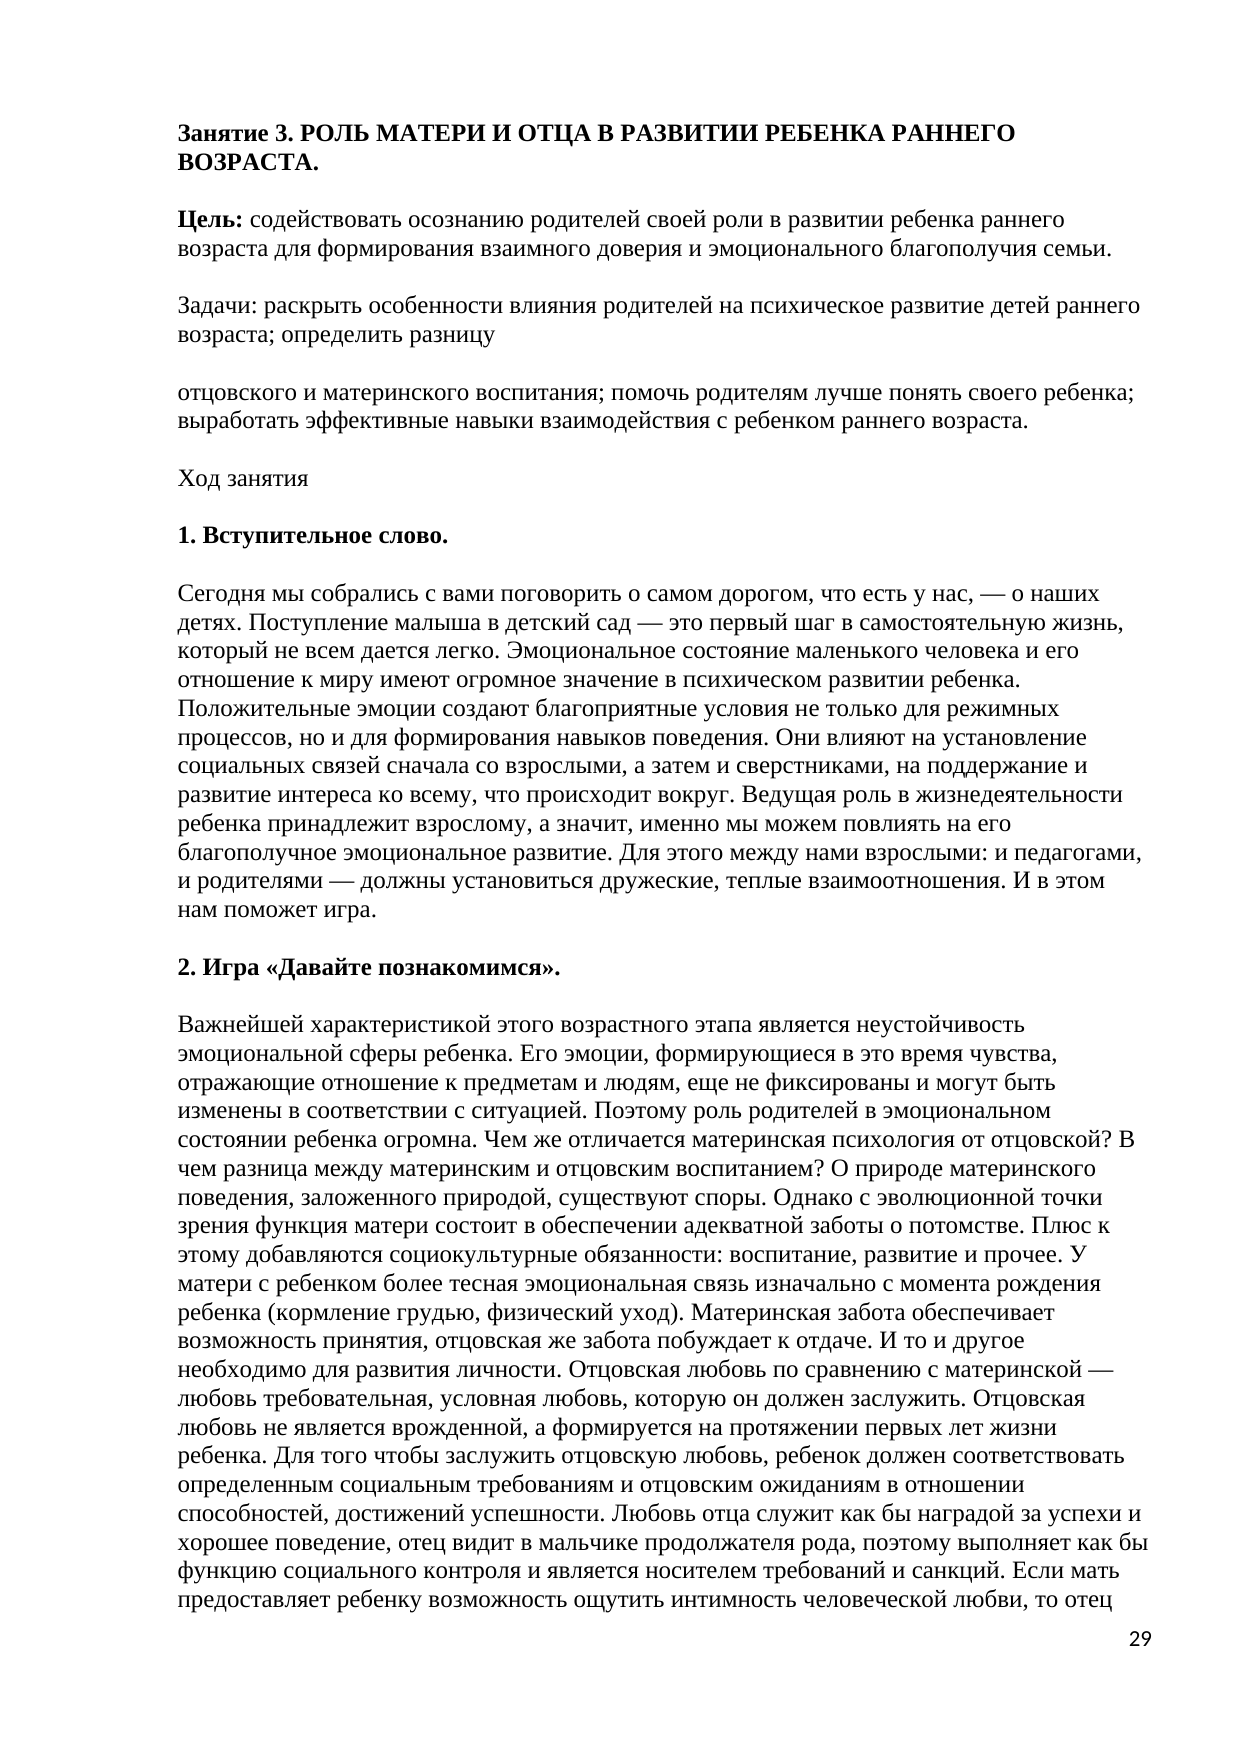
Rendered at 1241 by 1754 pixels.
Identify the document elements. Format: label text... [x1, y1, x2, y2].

text отцовского и материнского воспитания; помочь родителям лучше понять своего ребенка; выработать эффективные навыки взаимодействия с ребенком раннего возраста. [177, 377, 1152, 434]
text Занятие 3. РОЛЬ МАТЕРИ И ОТЦА В РАЗВИТИИ РЕБЕНКА РАННЕГО ВОЗРАСТА. [177, 118, 1152, 176]
text 1. Вступительное слово. [177, 521, 1152, 549]
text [177, 1009, 1152, 1613]
text Цель: содействовать осознанию родителей своей роли в развитии ребенка раннего возраста для формирования взаимного доверия и эмоционального благополучия семьи. [177, 204, 1152, 262]
text 2. Игра «Давайте познакомимся». [177, 952, 1152, 981]
text Задачи: раскрыть особенности влияния родителей на психическое развитие детей раннего возраста; определить разницу [177, 291, 1152, 348]
text Сегодня мы собрались с вами поговорить о самом дорогом, что есть у нас, — о наших детях. Поступление малыша в детский сад — это первый шаг в самостоятельную жизнь, который не всем дается легко. Эмоциональное состояние маленького человека и его отношение к миру имеют огромное значение в психическом развитии ребенка. Положительные эмоции создают благоприятные условия не только для режимных процессов, но и для формирования навыков поведения. Они влияют на установление социальных связей сначала со взрослыми, а затем и сверстниками, на поддержание и развитие интереса ко всему, что происходит вокруг. Ведущая роль в жизнедеятельности ребенка принадлежит взрослому, а значит, именно мы можем повлиять на его благополучное эмоциональное развитие. Для этого между нами взрослыми: и педагогами, и родителями — должны установиться дружеские, теплые взаимоотношения. И в этом нам поможет игра. [177, 578, 1152, 923]
text Ход занятия [177, 463, 1152, 492]
